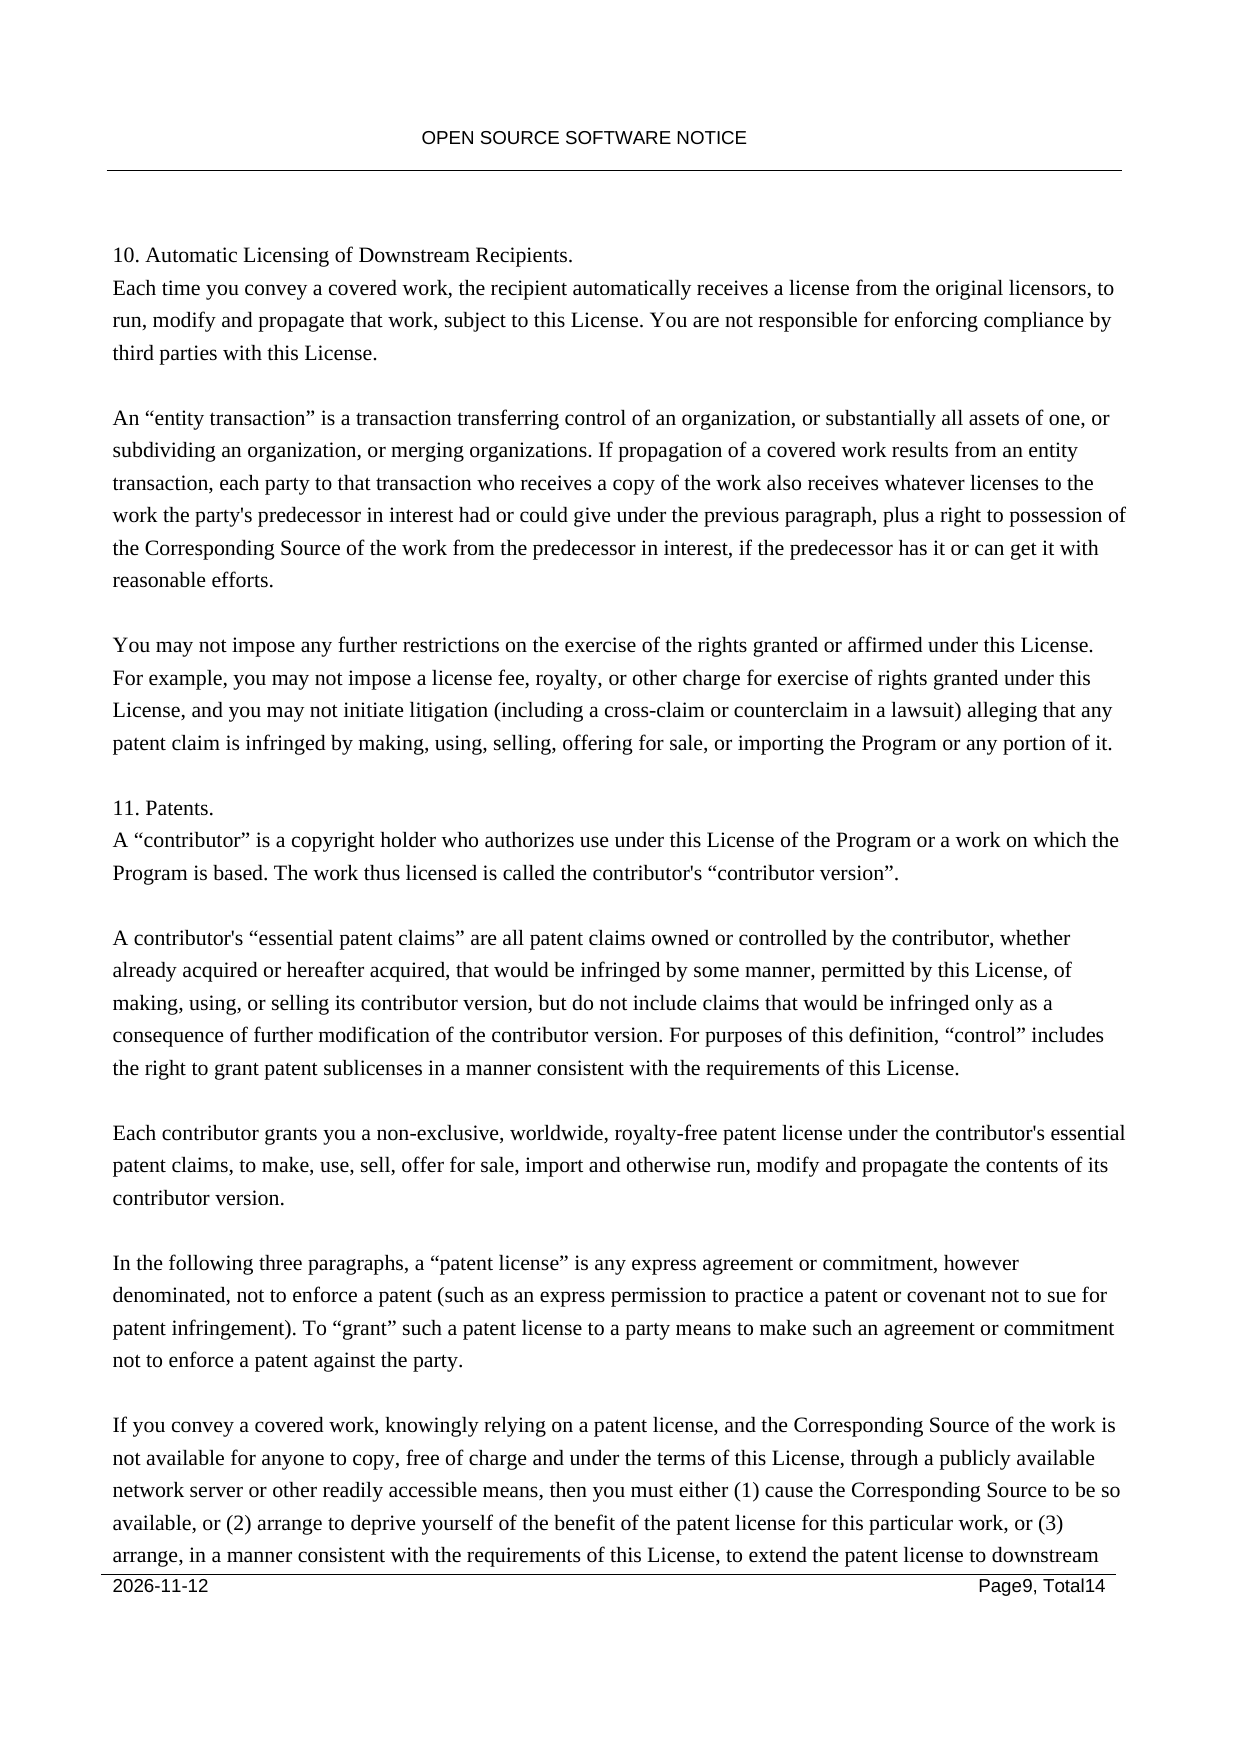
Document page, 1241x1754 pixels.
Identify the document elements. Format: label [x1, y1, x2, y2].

text [112, 206, 1128, 1571]
